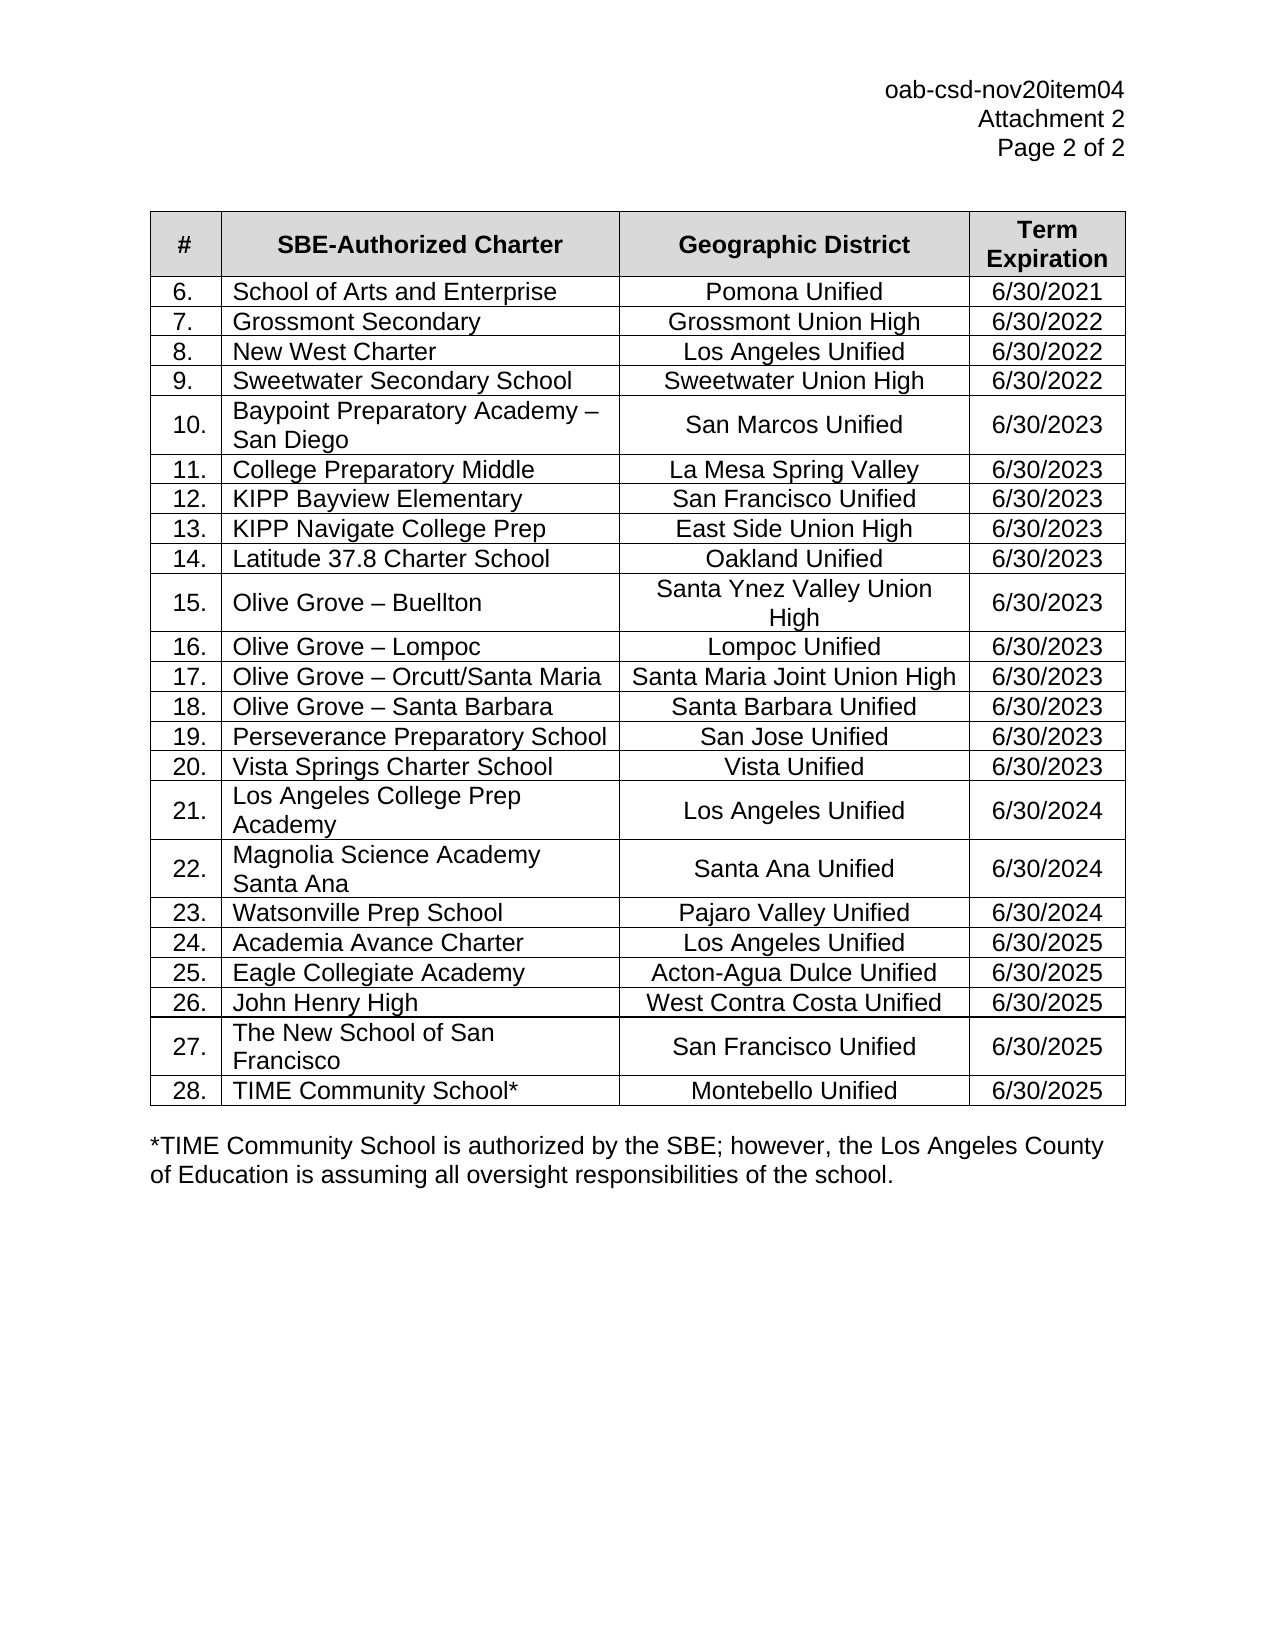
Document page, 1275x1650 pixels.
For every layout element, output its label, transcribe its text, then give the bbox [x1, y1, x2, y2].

table_cell 6/30/2022 [970, 366, 1125, 395]
table_cell 6/30/2024 [970, 840, 1125, 897]
table_cell 6/30/2023 [970, 751, 1125, 780]
table_cell 6/30/2023 [970, 396, 1125, 453]
table_cell Los Angeles College Prep Academy [222, 781, 619, 839]
table_cell 6/30/2023 [970, 692, 1125, 721]
table_cell [151, 336, 221, 365]
table_cell Watsonville Prep School [222, 898, 619, 927]
table_cell 6/30/2023 [970, 484, 1125, 513]
table_cell Santa Maria Joint Union High [620, 662, 969, 691]
table_cell San Francisco Unified [620, 1018, 969, 1075]
table_cell Olive Grove – Buellton [222, 574, 619, 631]
table_cell Los Angeles Unified [620, 928, 969, 957]
table_cell 6/30/2023 [970, 574, 1125, 631]
table_cell Santa Barbara Unified [620, 692, 969, 721]
table_cell Sweetwater Union High [620, 366, 969, 395]
table_cell Vista Springs Charter School [222, 751, 619, 780]
table_cell East Side Union High [620, 514, 969, 543]
table_cell 6/30/2023 [970, 722, 1125, 750]
table_cell Acton-Agua Dulce Unified [620, 958, 969, 987]
table_header Geographic District [620, 212, 969, 276]
table_cell [151, 928, 221, 957]
table_cell College Preparatory Middle [222, 455, 619, 483]
table_cell [151, 1018, 221, 1075]
table_cell Los Angeles Unified [620, 781, 969, 839]
table_cell Academia Avance Charter [222, 928, 619, 957]
table_cell Eagle Collegiate Academy [222, 958, 619, 987]
table_cell 6/30/2023 [970, 514, 1125, 543]
table_cell John Henry High [222, 988, 619, 1016]
table_cell Oakland Unified [620, 544, 969, 573]
table_cell Montebello Unified [620, 1076, 969, 1105]
table_cell 6/30/2023 [970, 632, 1125, 661]
table_cell La Mesa Spring Valley [620, 455, 969, 483]
table_cell KIPP Navigate College Prep [222, 514, 619, 543]
table_cell Pajaro Valley Unified [620, 898, 969, 927]
table_cell Sweetwater Secondary School [222, 366, 619, 395]
table_cell Santa Ynez Valley Union High [620, 574, 969, 631]
table_cell 6/30/2024 [970, 781, 1125, 839]
table_cell 6/30/2025 [970, 988, 1125, 1016]
table_cell [151, 632, 221, 661]
table_cell Los Angeles Unified [620, 336, 969, 365]
table_cell New West Charter [222, 336, 619, 365]
table_cell San Jose Unified [620, 722, 969, 750]
table_cell [151, 988, 221, 1016]
table_cell [151, 514, 221, 543]
table_cell Baypoint Preparatory Academy – San Diego [222, 396, 619, 453]
table_cell [151, 484, 221, 513]
table_cell [151, 1076, 221, 1105]
table_cell [151, 455, 221, 483]
table_header Term Expiration [970, 212, 1125, 276]
table_cell 6/30/2025 [970, 958, 1125, 987]
table_cell Olive Grove – Orcutt/Santa Maria [222, 662, 619, 691]
table_cell [151, 574, 221, 631]
table_cell [151, 898, 221, 927]
table_cell [151, 396, 221, 453]
table_cell Olive Grove – Santa Barbara [222, 692, 619, 721]
table_cell San Marcos Unified [620, 396, 969, 453]
table_cell [151, 840, 221, 897]
table_cell San Francisco Unified [620, 484, 969, 513]
table_header # [151, 212, 221, 276]
table_cell 6/30/2023 [970, 544, 1125, 573]
table_cell 6/30/2024 [970, 898, 1125, 927]
table_cell Pomona Unified [620, 277, 969, 306]
table_cell Grossmont Secondary [222, 307, 619, 335]
table_cell School of Arts and Enterprise [222, 277, 619, 306]
table_cell 6/30/2025 [970, 1018, 1125, 1075]
table_cell [151, 544, 221, 573]
table_cell Magnolia Science Academy Santa Ana [222, 840, 619, 897]
table_cell Santa Ana Unified [620, 840, 969, 897]
table_cell 6/30/2025 [970, 1076, 1125, 1105]
table_cell The New School of San Francisco [222, 1018, 619, 1075]
table_cell Lompoc Unified [620, 632, 969, 661]
table_header SBE-Authorized Charter [222, 212, 619, 276]
table_cell KIPP Bayview Elementary [222, 484, 619, 513]
table_cell [151, 781, 221, 839]
table_cell 6/30/2021 [970, 277, 1125, 306]
table_cell [151, 751, 221, 780]
table_cell [151, 662, 221, 691]
text *TIME Community School is authorized by the SBE; however, the Los Angeles County of Education is assuming all oversight responsibilities of the school. [150, 1131, 1125, 1188]
table_cell [151, 958, 221, 987]
table_cell Perseverance Preparatory School [222, 722, 619, 750]
table_cell [151, 277, 221, 306]
table_cell 6/30/2023 [970, 662, 1125, 691]
table_cell [151, 366, 221, 395]
table_cell 6/30/2022 [970, 336, 1125, 365]
table_cell Vista Unified [620, 751, 969, 780]
table_cell TIME Community School* [222, 1076, 619, 1105]
table_cell [151, 307, 221, 335]
table_cell 6/30/2022 [970, 307, 1125, 335]
table_cell [151, 692, 221, 721]
table_cell 6/30/2023 [970, 455, 1125, 483]
table_cell [151, 722, 221, 750]
table_cell Latitude 37.8 Charter School [222, 544, 619, 573]
table_cell West Contra Costa Unified [620, 988, 969, 1016]
table_cell Grossmont Union High [620, 307, 969, 335]
table_cell 6/30/2025 [970, 928, 1125, 957]
table_cell Olive Grove – Lompoc [222, 632, 619, 661]
